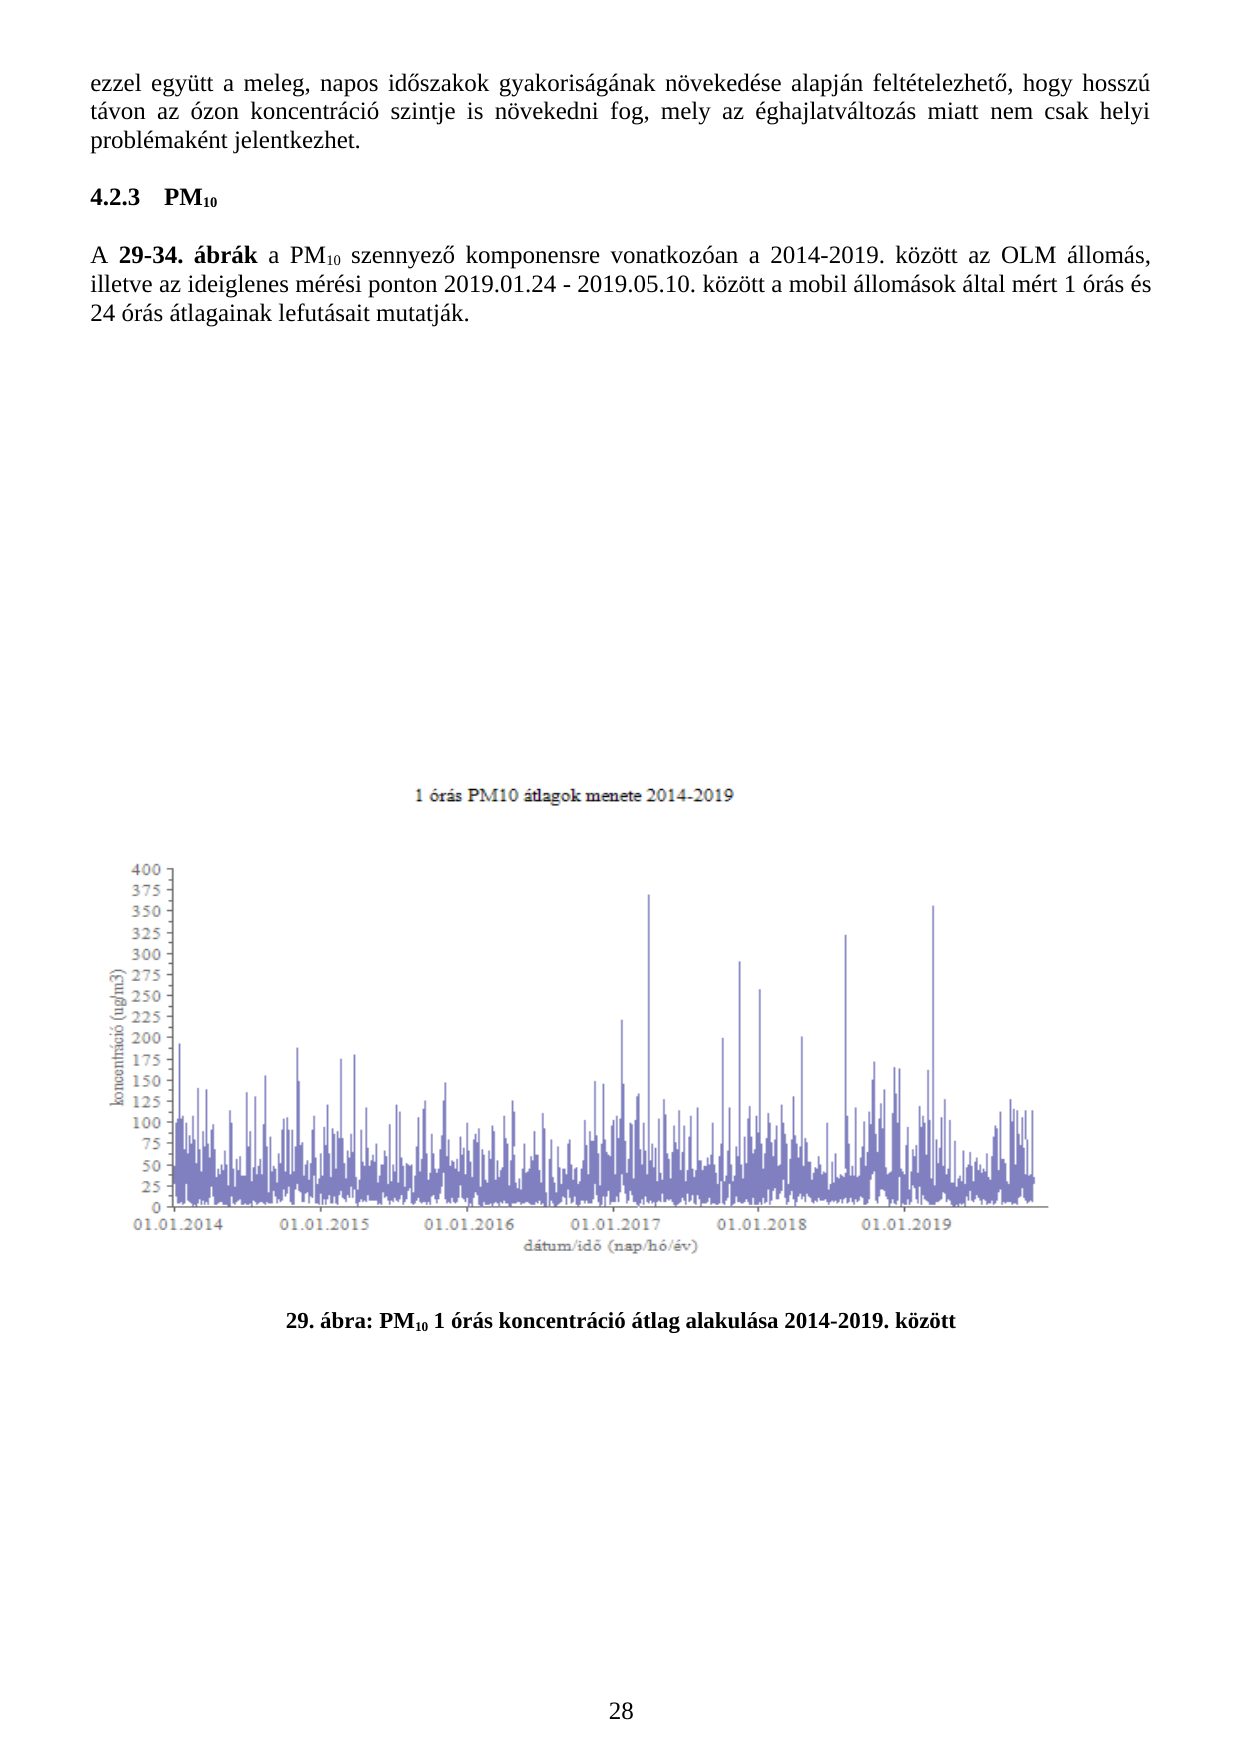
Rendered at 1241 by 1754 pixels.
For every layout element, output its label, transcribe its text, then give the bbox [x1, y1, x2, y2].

text A 29-34. ábrák a PM10 szennyező komponensre vonatkozóan a 2014-2019. között az OLM állomás, illetve az ideiglenes mérési ponton 2019.01.24 - 2019.05.10. között a mobil állomások által mért 1 órás és 24 órás átlagainak lefutásait mutatják. [90, 240, 1152, 326]
picture [31, 757, 1121, 1308]
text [90, 68, 1152, 154]
text 4.2.3 PM10 [90, 183, 1152, 211]
text 29. ábra: PM10 1 órás koncentráció átlag alakulása 2014-2019. között [90, 1308, 1152, 1334]
